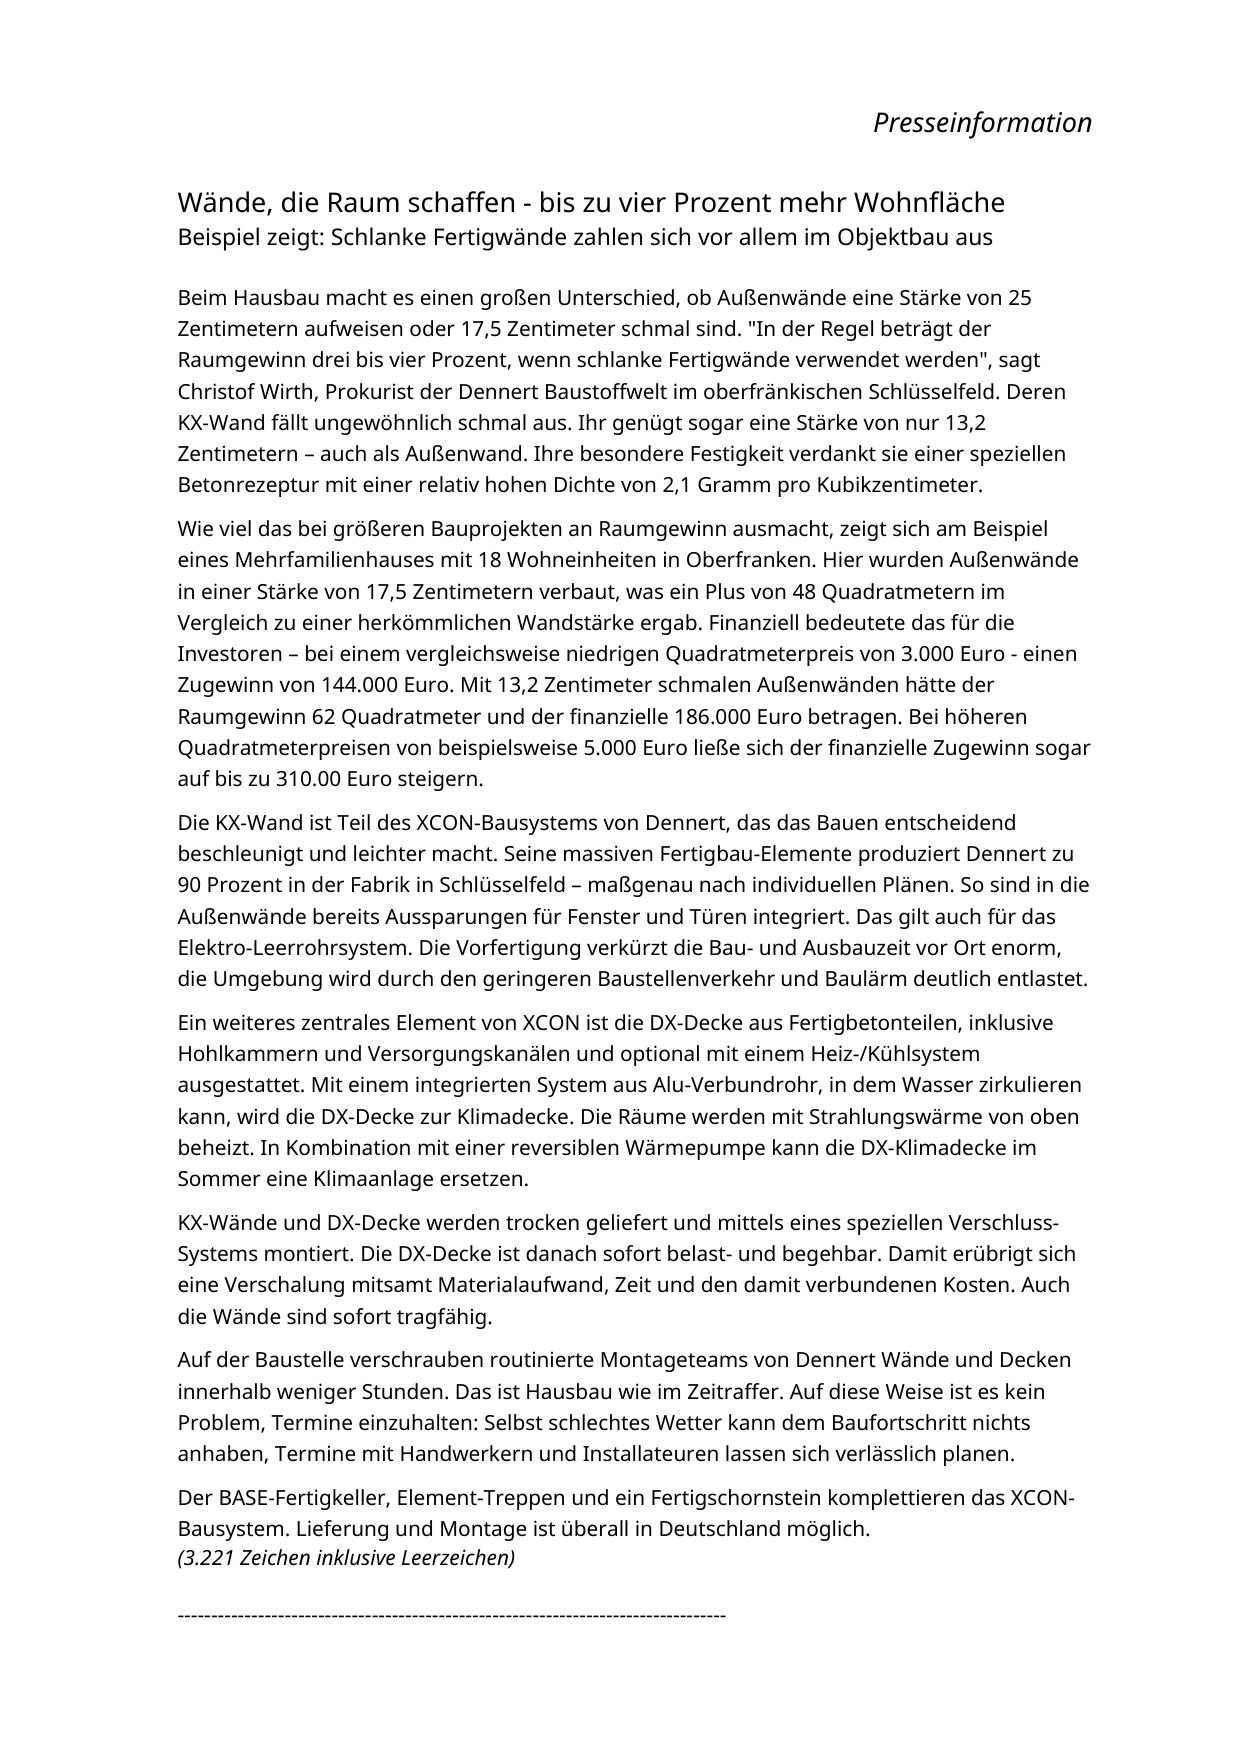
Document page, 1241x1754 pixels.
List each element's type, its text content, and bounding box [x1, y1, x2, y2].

text ---------------------------------------------------------------------------------- [177, 1600, 1092, 1628]
text Beim Hausbau macht es einen großen Unterschied, ob Außenwände eine Stärke von 25 Zentimetern aufweisen oder 17,5 Zentimeter schmal sind. "In der Regel beträgt der Raumgewinn drei bis vier Prozent, wenn schlanke Fertigwände verwendet werden", sagt Christof Wirth, Prokurist der Dennert Baustoffwelt im oberfränkischen Schlüsselfeld. Deren KX-Wand fällt ungewöhnlich schmal aus. Ihr genügt sogar eine Stärke von nur 13,2 Zentimetern – auch als Außenwand. Ihre besondere Festigkeit verdankt sie einer speziellen Betonrezeptur mit einer relativ hohen Dichte von 2,1 Gramm pro Kubikzentimeter. [177, 280, 1092, 499]
text (3.221 Zeichen inklusive Leerzeichen) [177, 1543, 1092, 1571]
text Auf der Baustelle verschrauben routinierte Montageteams von Dennert Wände und Decken innerhalb weniger Stunden. Das ist Hausbau wie im Zeitraffer. Auf diese Weise ist es kein Problem, Termine einzuhalten: Selbst schlechtes Wetter kann dem Baufortschritt nichts anhaben, Termine mit Handwerkern und Installateuren lassen sich verlässlich planen. [177, 1343, 1092, 1468]
text KX-Wände und DX-Decke werden trocken geliefert und mittels eines speziellen Verschluss-Systems montiert. Die DX-Decke ist danach sofort belast- und begehbar. Damit erübrigt sich eine Verschalung mitsamt Materialaufwand, Zeit und den damit verbundenen Kosten. Auch die Wände sind sofort tragfähig. [177, 1205, 1092, 1330]
text Der BASE-Fertigkeller, Element-Treppen und ein Fertigschornstein komplettieren das XCON-Bausystem. Lieferung und Montage ist überall in Deutschland möglich. [177, 1480, 1092, 1543]
text Beispiel zeigt: Schlanke Fertigwände zahlen sich vor allem im Objektbau aus [177, 221, 1092, 252]
text Wände, die Raum schaffen - bis zu vier Prozent mehr Wohnfläche [177, 184, 1092, 221]
text Die KX-Wand ist Teil des XCON-Bausystems von Dennert, das das Bauen entscheidend beschleunigt und leichter macht. Seine massiven Fertigbau-Elemente produziert Dennert zu 90 Prozent in der Fabrik in Schlüsselfeld – maßgenau nach individuellen Plänen. So sind in die Außenwände bereits Aussparungen für Fenster und Türen integriert. Das gilt auch für das Elektro-Leerrohrsystem. Die Vorfertigung verkürzt die Bau- und Ausbauzeit vor Ort enorm, die Umgebung wird durch den geringeren Baustellenverkehr und Baulärm deutlich entlastet. [177, 805, 1092, 993]
text Ein weiteres zentrales Element von XCON ist die DX-Decke aus Fertigbetonteilen, inklusive Hohlkammern und Versorgungskanälen und optional mit einem Heiz-/Kühlsystem ausgestattet. Mit einem integrierten System aus Alu-Verbundrohr, in dem Wasser zirkulieren kann, wird die DX-Decke zur Klimadecke. Die Räume werden mit Strahlungswärme von oben beheizt. In Kombination mit einer reversiblen Wärmepumpe kann die DX-Klimadecke im Sommer eine Klimaanlage ersetzen. [177, 1005, 1092, 1193]
text Wie viel das bei größeren Bauprojekten an Raumgewinn ausmacht, zeigt sich am Beispiel eines Mehrfamilienhauses mit 18 Wohneinheiten in Oberfranken. Hier wurden Außenwände in einer Stärke von 17,5 Zentimetern verbaut, was ein Plus von 48 Quadratmetern im Vergleich zu einer herkömmlichen Wandstärke ergab. Finanziell bedeutete das für die Investoren – bei einem vergleichsweise niedrigen Quadratmeterpreis von 3.000 Euro - einen Zugewinn von 144.000 Euro. Mit 13,2 Zentimeter schmalen Außenwänden hätte der Raumgewinn 62 Quadratmeter und der finanzielle 186.000 Euro betragen. Bei höheren Quadratmeterpreisen von beispielsweise 5.000 Euro ließe sich der finanzielle Zugewinn sogar auf bis zu 310.00 Euro steigern. [177, 512, 1092, 793]
